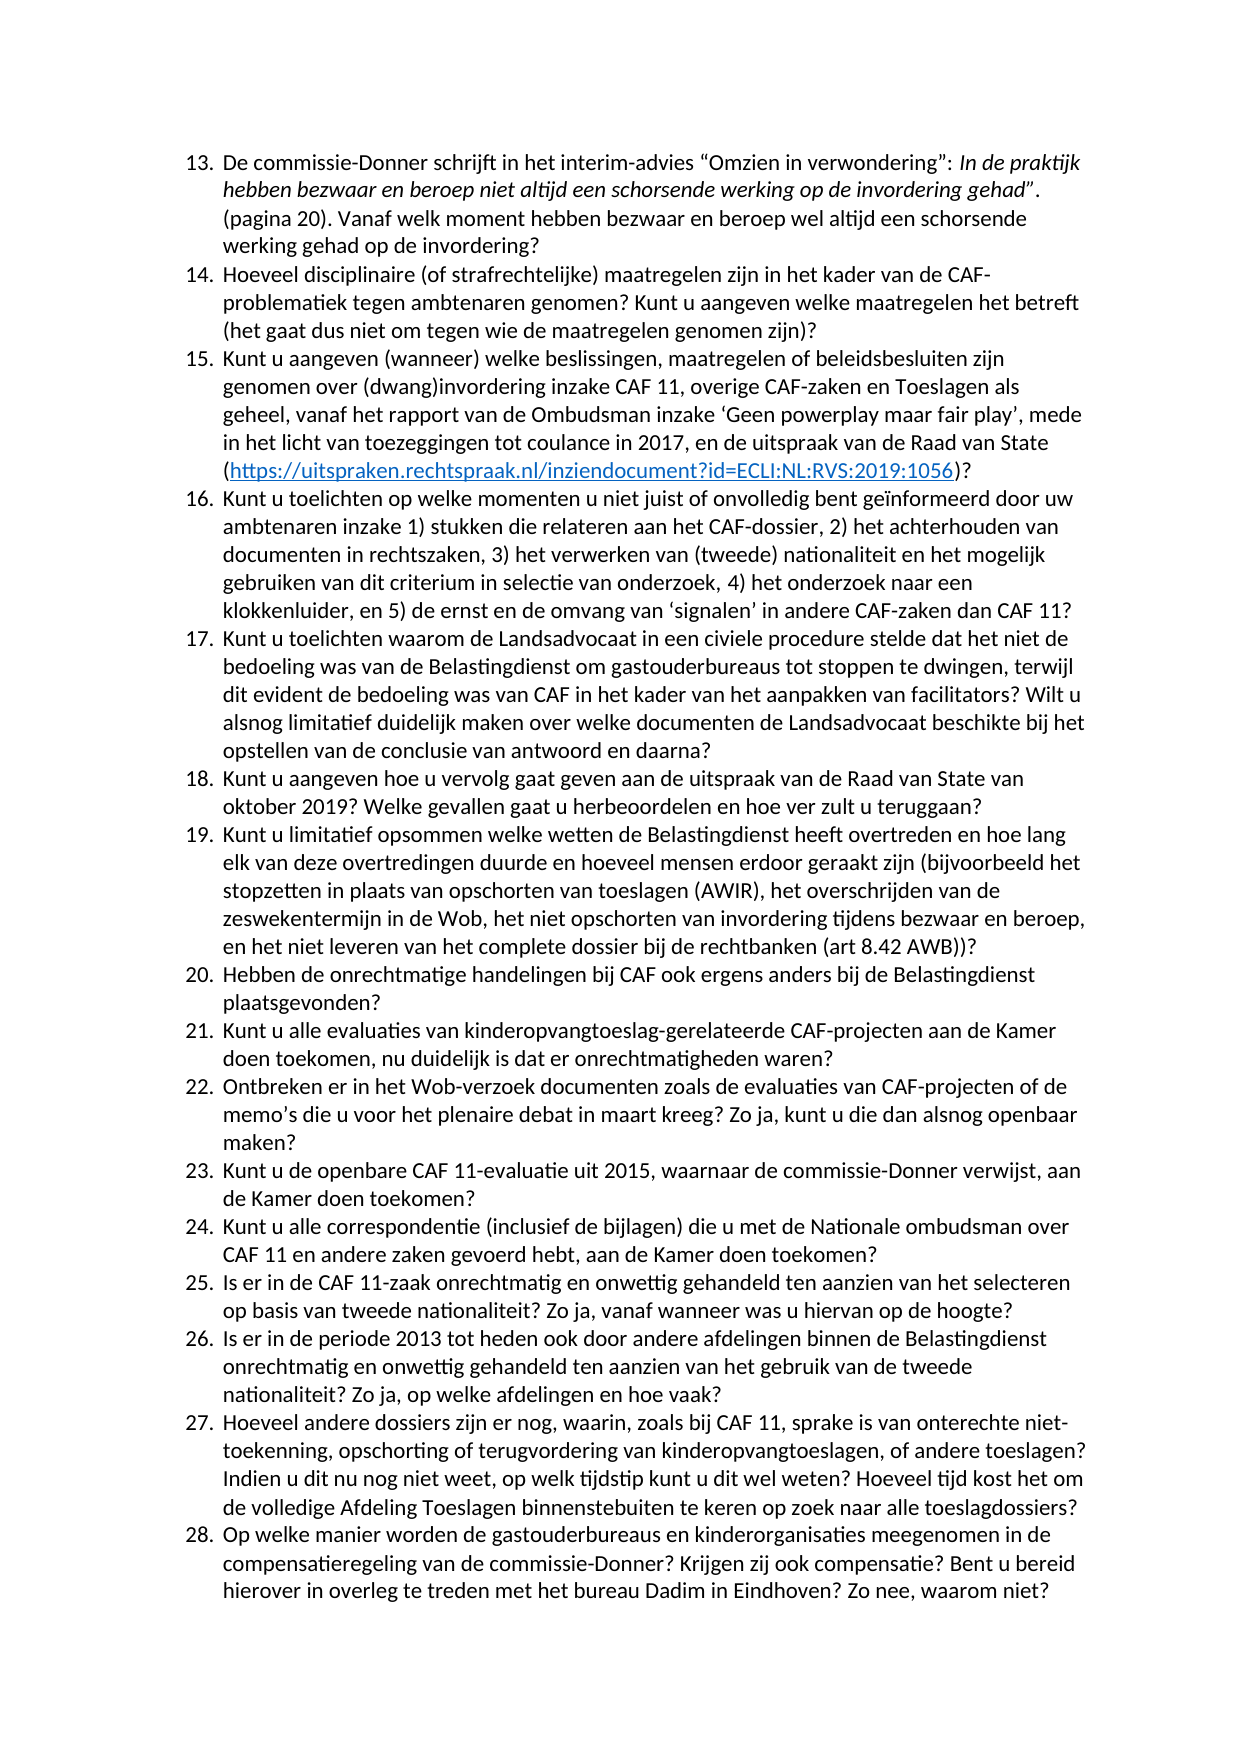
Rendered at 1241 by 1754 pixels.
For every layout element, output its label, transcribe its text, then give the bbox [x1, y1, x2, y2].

list Is er in de periode 2013 tot heden ook door andere afdelingen binnen de Belastingdienst onrechtmatig en onwettig gehandeld ten aanzien van het gebruik van de tweede nationaliteit? Zo ja, op welke afdelingen en hoe vaak? [185, 1324, 1093, 1408]
list Kunt u alle evaluaties van kinderopvangtoeslag-gerelateerde CAF-projecten aan de Kamer doen toekomen, nu duidelijk is dat er onrechtmatigheden waren? [185, 1016, 1093, 1072]
list Hoeveel disciplinaire (of strafrechtelijke) maatregelen zijn in het kader van de CAF-problematiek tegen ambtenaren genomen? Kunt u aangeven welke maatregelen het betreft (het gaat dus niet om tegen wie de maatregelen genomen zijn)? [185, 260, 1093, 344]
list Op welke manier worden de gastouderbureaus en kinderorganisaties meegenomen in de compensatieregeling van de commissie-Donner? Krijgen zij ook compensatie? Bent u bereid hierover in overleg te treden met het bureau Dadim in Eindhoven? Zo nee, waarom niet? [185, 1521, 1093, 1605]
list Kunt u aangeven hoe u vervolg gaat geven aan de uitspraak van de Raad van State van oktober 2019? Welke gevallen gaat u herbeoordelen en hoe ver zult u teruggaan? [185, 764, 1093, 820]
list Is er in de CAF 11-zaak onrechtmatig en onwettig gehandeld ten aanzien van het selecteren op basis van tweede nationaliteit? Zo ja, vanaf wanneer was u hiervan op de hoogte? [185, 1268, 1093, 1324]
list De commissie-Donner schrijft in het interim-advies “Omzien in verwondering”: In de praktijk hebben bezwaar en beroep niet altijd een schorsende werking op de invordering gehad”. (pagina 20). Vanaf welk moment hebben bezwaar en beroep wel altijd een schorsende werking gehad op de invordering? [185, 148, 1093, 260]
list Kunt u limitatief opsommen welke wetten de Belastingdienst heeft overtreden en hoe lang elk van deze overtredingen duurde en hoeveel mensen erdoor geraakt zijn (bijvoorbeeld het stopzetten in plaats van opschorten van toeslagen (AWIR), het overschrijden van de zeswekentermijn in de Wob, het niet opschorten van invordering tijdens bezwaar en beroep, en het niet leveren van het complete dossier bij de rechtbanken (art 8.42 AWB))? [185, 820, 1093, 960]
list Kunt u aangeven (wanneer) welke beslissingen, maatregelen of beleidsbesluiten zijn genomen over (dwang)invordering inzake CAF 11, overige CAF-zaken en Toeslagen als geheel, vanaf het rapport van de Ombudsman inzake ‘Geen powerplay maar fair play’, mede in het licht van toezeggingen tot coulance in 2017, en de uitspraak van de Raad van State (https://uitspraken.rechtspraak.nl/inziendocument?id=ECLI:NL:RVS:2019:1056)? [185, 344, 1093, 484]
list Kunt u toelichten waarom de Landsadvocaat in een civiele procedure stelde dat het niet de bedoeling was van de Belastingdienst om gastouderbureaus tot stoppen te dwingen, terwijl dit evident de bedoeling was van CAF in het kader van het aanpakken van facilitators? Wilt u alsnog limitatief duidelijk maken over welke documenten de Landsadvocaat beschikte bij het opstellen van de conclusie van antwoord en daarna? [185, 624, 1093, 764]
list Kunt u de openbare CAF 11-evaluatie uit 2015, waarnaar de commissie-Donner verwijst, aan de Kamer doen toekomen? [185, 1156, 1093, 1212]
list Hoeveel andere dossiers zijn er nog, waarin, zoals bij CAF 11, sprake is van onterechte niet-toekenning, opschorting of terugvordering van kinderopvangtoeslagen, of andere toeslagen? Indien u dit nu nog niet weet, op welk tijdstip kunt u dit wel weten? Hoeveel tijd kost het om de volledige Afdeling Toeslagen binnenstebuiten te keren op zoek naar alle toeslagdossiers? [185, 1408, 1093, 1521]
list Kunt u alle correspondentie (inclusief de bijlagen) die u met de Nationale ombudsman over CAF 11 en andere zaken gevoerd hebt, aan de Kamer doen toekomen? [185, 1212, 1093, 1268]
list Kunt u toelichten op welke momenten u niet juist of onvolledig bent geïnformeerd door uw ambtenaren inzake 1) stukken die relateren aan het CAF-dossier, 2) het achterhouden van documenten in rechtszaken, 3) het verwerken van (tweede) nationaliteit en het mogelijk gebruiken van dit criterium in selectie van onderzoek, 4) het onderzoek naar een klokkenluider, en 5) de ernst en de omvang van ‘signalen’ in andere CAF-zaken dan CAF 11? [185, 484, 1093, 624]
list Hebben de onrechtmatige handelingen bij CAF ook ergens anders bij de Belastingdienst plaatsgevonden? [185, 960, 1093, 1016]
list Ontbreken er in het Wob-verzoek documenten zoals de evaluaties van CAF-projecten of de memo’s die u voor het plenaire debat in maart kreeg? Zo ja, kunt u die dan alsnog openbaar maken? [185, 1072, 1093, 1156]
